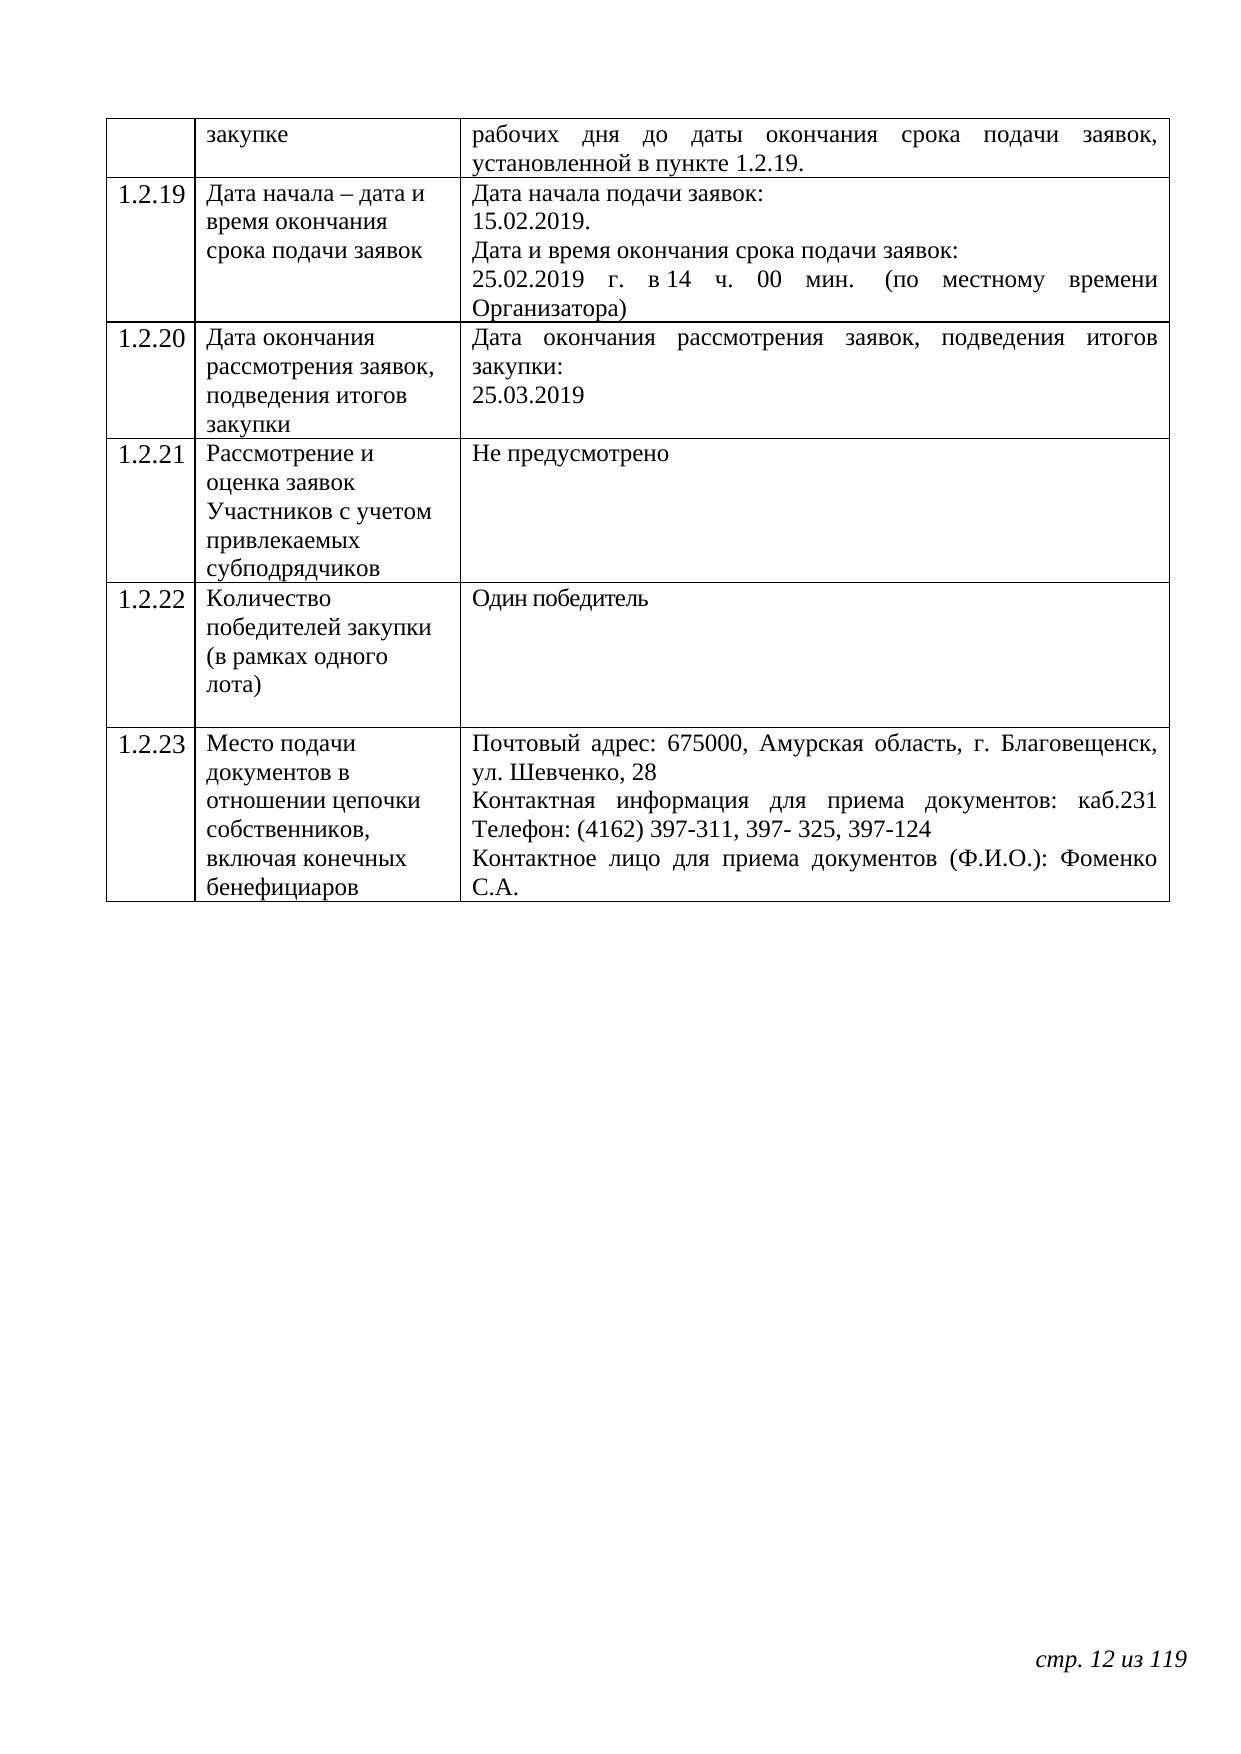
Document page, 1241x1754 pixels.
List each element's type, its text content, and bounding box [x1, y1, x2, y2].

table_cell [461, 119, 1169, 177]
table_cell Дата окончания рассмотрения заявок, подведения итогов закупки: 25.03.2019 [461, 323, 1169, 437]
table_cell Количество победителей закупки (в рамках одного лота) [196, 583, 460, 727]
table_cell Место подачи документов в отношении цепочки собственников, включая конечных бенефициаров [196, 728, 460, 901]
table_cell Рассмотрение и оценка заявок Участников с учетом привлекаемых субподрядчиков [196, 439, 460, 582]
table_cell [107, 439, 194, 582]
table_cell [107, 119, 194, 177]
table_cell [107, 583, 194, 727]
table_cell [196, 119, 460, 177]
table_cell Почтовый адрес: 675000, Амурская область, г. Благовещенск, ул. Шевченко, 28 Контактная информация для приема документов: каб.231 Телефон: (4162) 397-311, 397- 325, 397-124 Контактное лицо для приема документов (Ф.И.О.): Фоменко С.А. [461, 728, 1169, 901]
table_cell Дата окончания рассмотрения заявок, подведения итогов закупки [196, 323, 460, 437]
table_cell [107, 178, 194, 321]
table_cell [107, 728, 194, 901]
table_cell Один победитель [461, 583, 1169, 727]
table_cell Дата начала – дата и время окончания срока подачи заявок [196, 178, 460, 321]
table_cell Не предусмотрено [461, 439, 1169, 582]
table_cell Дата начала подачи заявок: 15.02.2019. Дата и время окончания срока подачи заявок: 25.02.2019 г. в 14 ч. 00 мин. (по местному времени Организатора) [461, 178, 1169, 321]
table_cell [107, 323, 194, 437]
